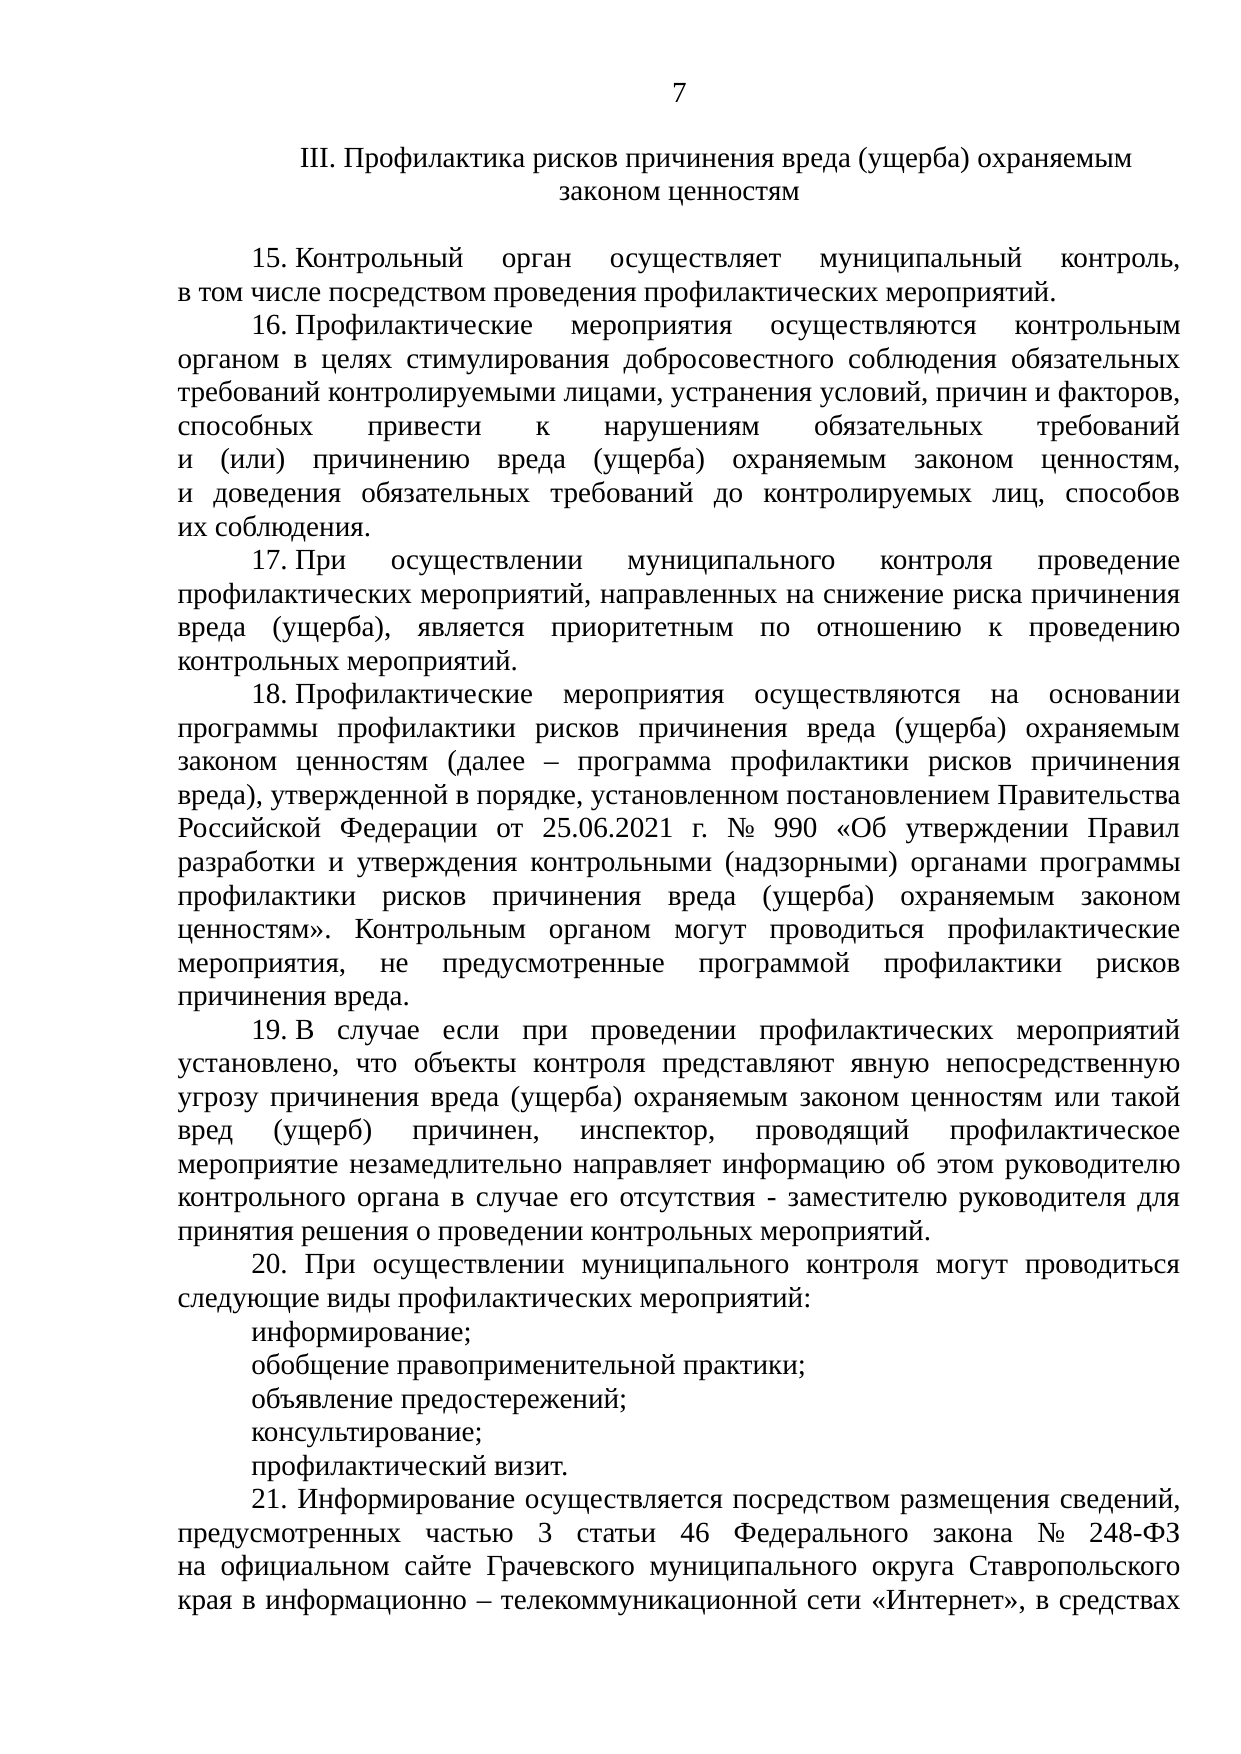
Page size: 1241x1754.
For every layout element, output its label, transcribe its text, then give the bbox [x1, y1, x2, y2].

text информирование; [177, 1314, 1181, 1347]
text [177, 1481, 1181, 1616]
text объявление предостережений; [177, 1381, 1181, 1414]
text 15. Контрольный орган осуществляет муниципальный контроль, в том числе посредством проведения профилактических мероприятий. [177, 240, 1181, 307]
text 18. Профилактические мероприятия осуществляются на основании программы профилактики рисков причинения вреда (ущерба) охраняемым законом ценностям (далее – программа профилактики рисков причинения вреда), утвержденной в порядке, установленном постановлением Правительства Российской Федерации от 25.06.2021 г. № 990 «Об утверждении Правил разработки и утверждения контрольными (надзорными) органами программы профилактики рисков причинения вреда (ущерба) охраняемым законом ценностям». Контрольным органом могут проводиться профилактические мероприятия, не предусмотренные программой профилактики рисков причинения вреда. [177, 676, 1181, 1012]
text 20. При осуществлении муниципального контроля могут проводиться следующие виды профилактических мероприятий: [177, 1247, 1181, 1314]
text 16. Профилактические мероприятия осуществляются контрольным органом в целях стимулирования добросовестного соблюдения обязательных требований контролируемыми лицами, устранения условий, причин и факторов, способных привести к нарушениям обязательных требований и (или) причинению вреда (ущерба) охраняемым законом ценностям, и доведения обязательных требований до контролируемых лиц, способов их соблюдения. [177, 307, 1181, 542]
text III. Профилактика рисков причинения вреда (ущерба) охраняемым законом ценностям [177, 140, 1181, 207]
text профилактический визит. [177, 1448, 1181, 1481]
text 19. В случае если при проведении профилактических мероприятий установлено, что объекты контроля представляют явную непосредственную угрозу причинения вреда (ущерба) охраняемым законом ценностям или такой вред (ущерб) причинен, инспектор, проводящий профилактическое мероприятие незамедлительно направляет информацию об этом руководителю контрольного органа в случае его отсутствия - заместителю руководителя для принятия решения о проведении контрольных мероприятий. [177, 1012, 1181, 1247]
text обобщение правоприменительной практики; [177, 1347, 1181, 1381]
text консультирование; [177, 1414, 1181, 1448]
text 17. При осуществлении муниципального контроля проведение профилактических мероприятий, направленных на снижение риска причинения вреда (ущерба), является приоритетным по отношению к проведению контрольных мероприятий. [177, 542, 1181, 676]
